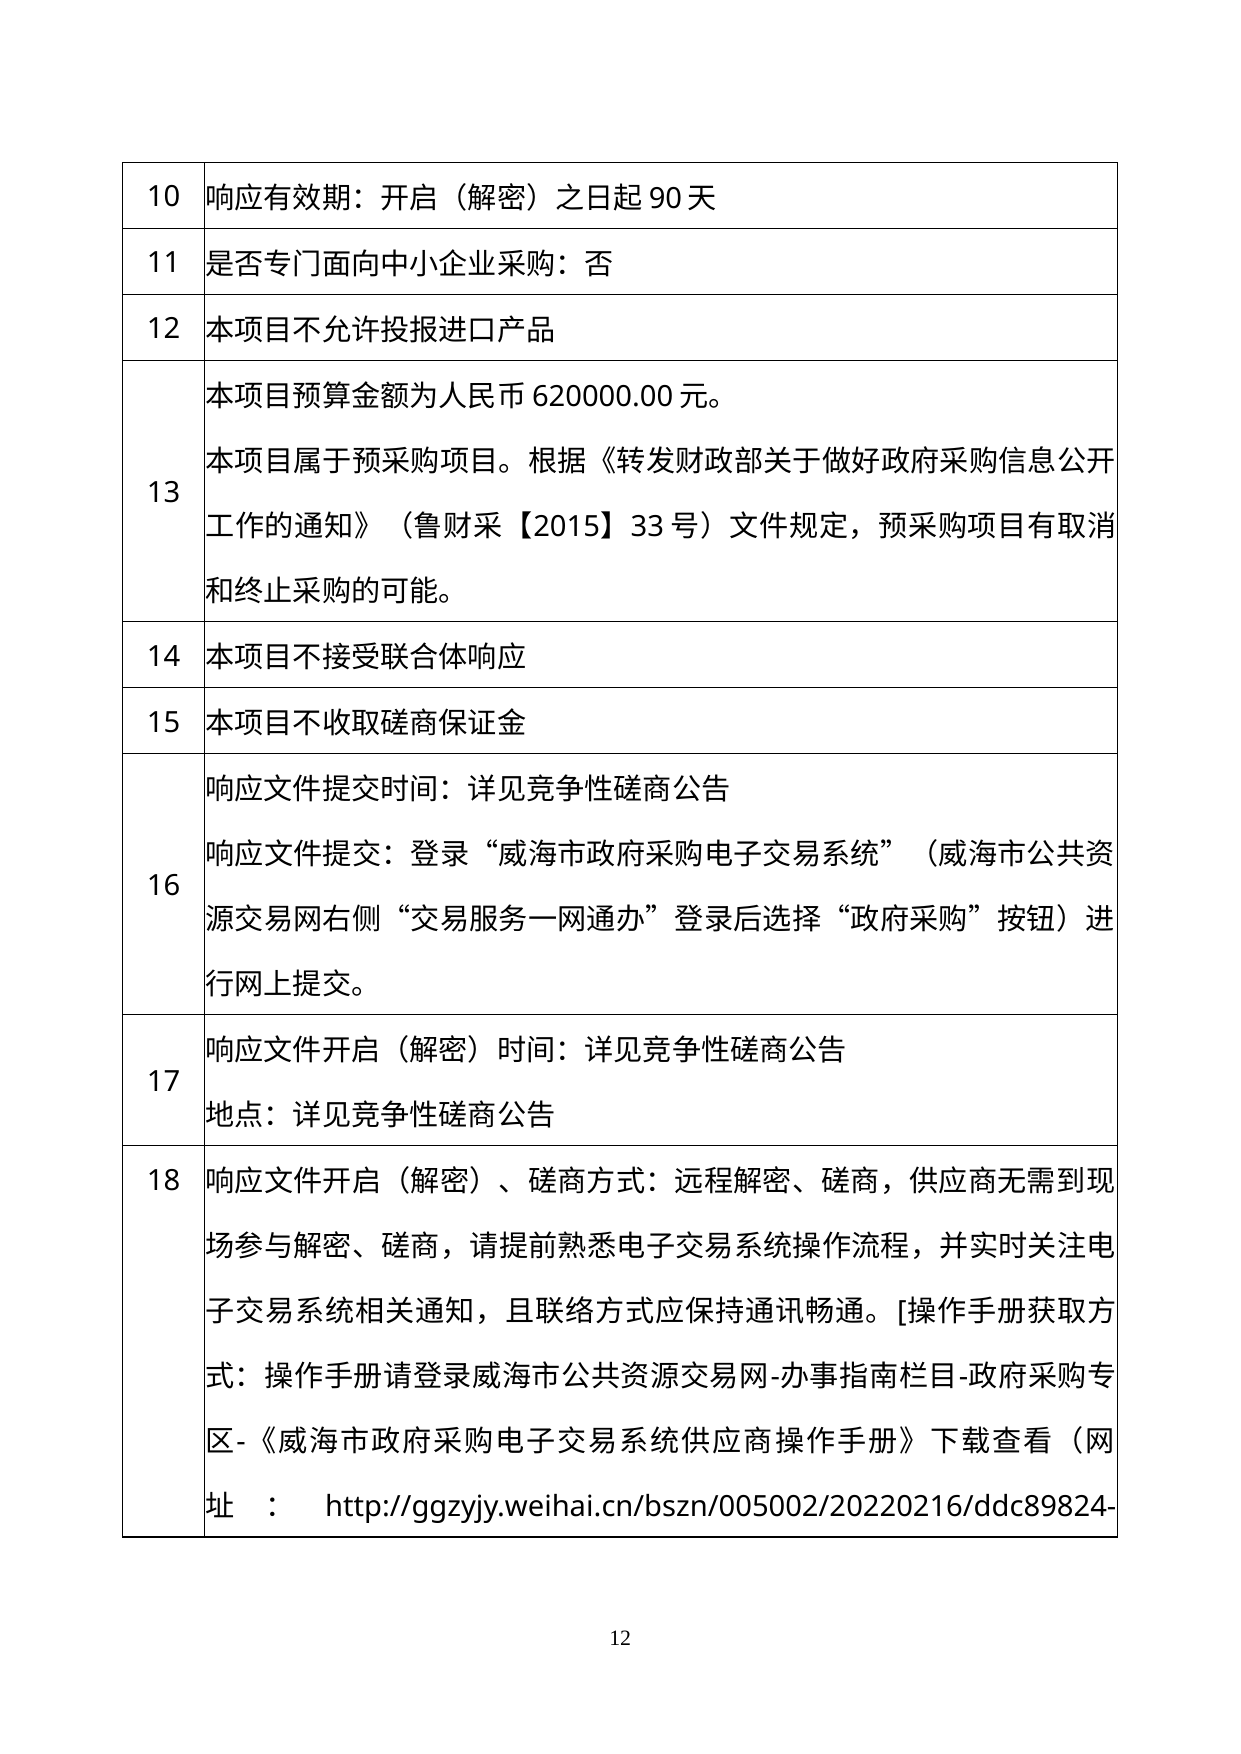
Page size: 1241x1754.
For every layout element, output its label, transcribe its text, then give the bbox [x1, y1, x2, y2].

table_cell 11 [123, 229, 204, 294]
table_cell 17 [123, 1015, 204, 1145]
table_cell 12 [123, 295, 204, 360]
table_cell 是否专门面向中小企业采购：否 [205, 229, 1117, 294]
table_cell 响应文件开启（解密）时间：详见竞争性磋商公告 地点：详见竞争性磋商公告 [205, 1015, 1117, 1145]
table_cell 本项目不收取磋商保证金 [205, 688, 1117, 753]
table_cell 15 [123, 688, 204, 753]
table_cell 16 [123, 754, 204, 1014]
table_cell 本项目预算金额为人民币620000.00元。 本项目属于预采购项目。根据《转发财政部关于做好政府采购信息公开工作的通知》（鲁财采【2015】33号）文件规定，预采购项目有取消和终止采购的可能。 [205, 361, 1117, 621]
table_cell 10 [123, 163, 204, 228]
table_cell 响应有效期：开启（解密）之日起90天 [205, 163, 1117, 228]
table_cell 13 [123, 361, 204, 621]
table_cell 14 [123, 622, 204, 687]
table_cell 本项目不允许投报进口产品 [205, 295, 1117, 360]
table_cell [205, 1146, 1117, 1536]
table_cell 18 [123, 1146, 204, 1536]
table_cell 本项目不接受联合体响应 [205, 622, 1117, 687]
table_cell 响应文件提交时间：详见竞争性磋商公告 响应文件提交：登录“威海市政府采购电子交易系统”（威海市公共资源交易网右侧“交易服务一网通办”登录后选择“政府采购”按钮）进行网上提交。 [205, 754, 1117, 1014]
